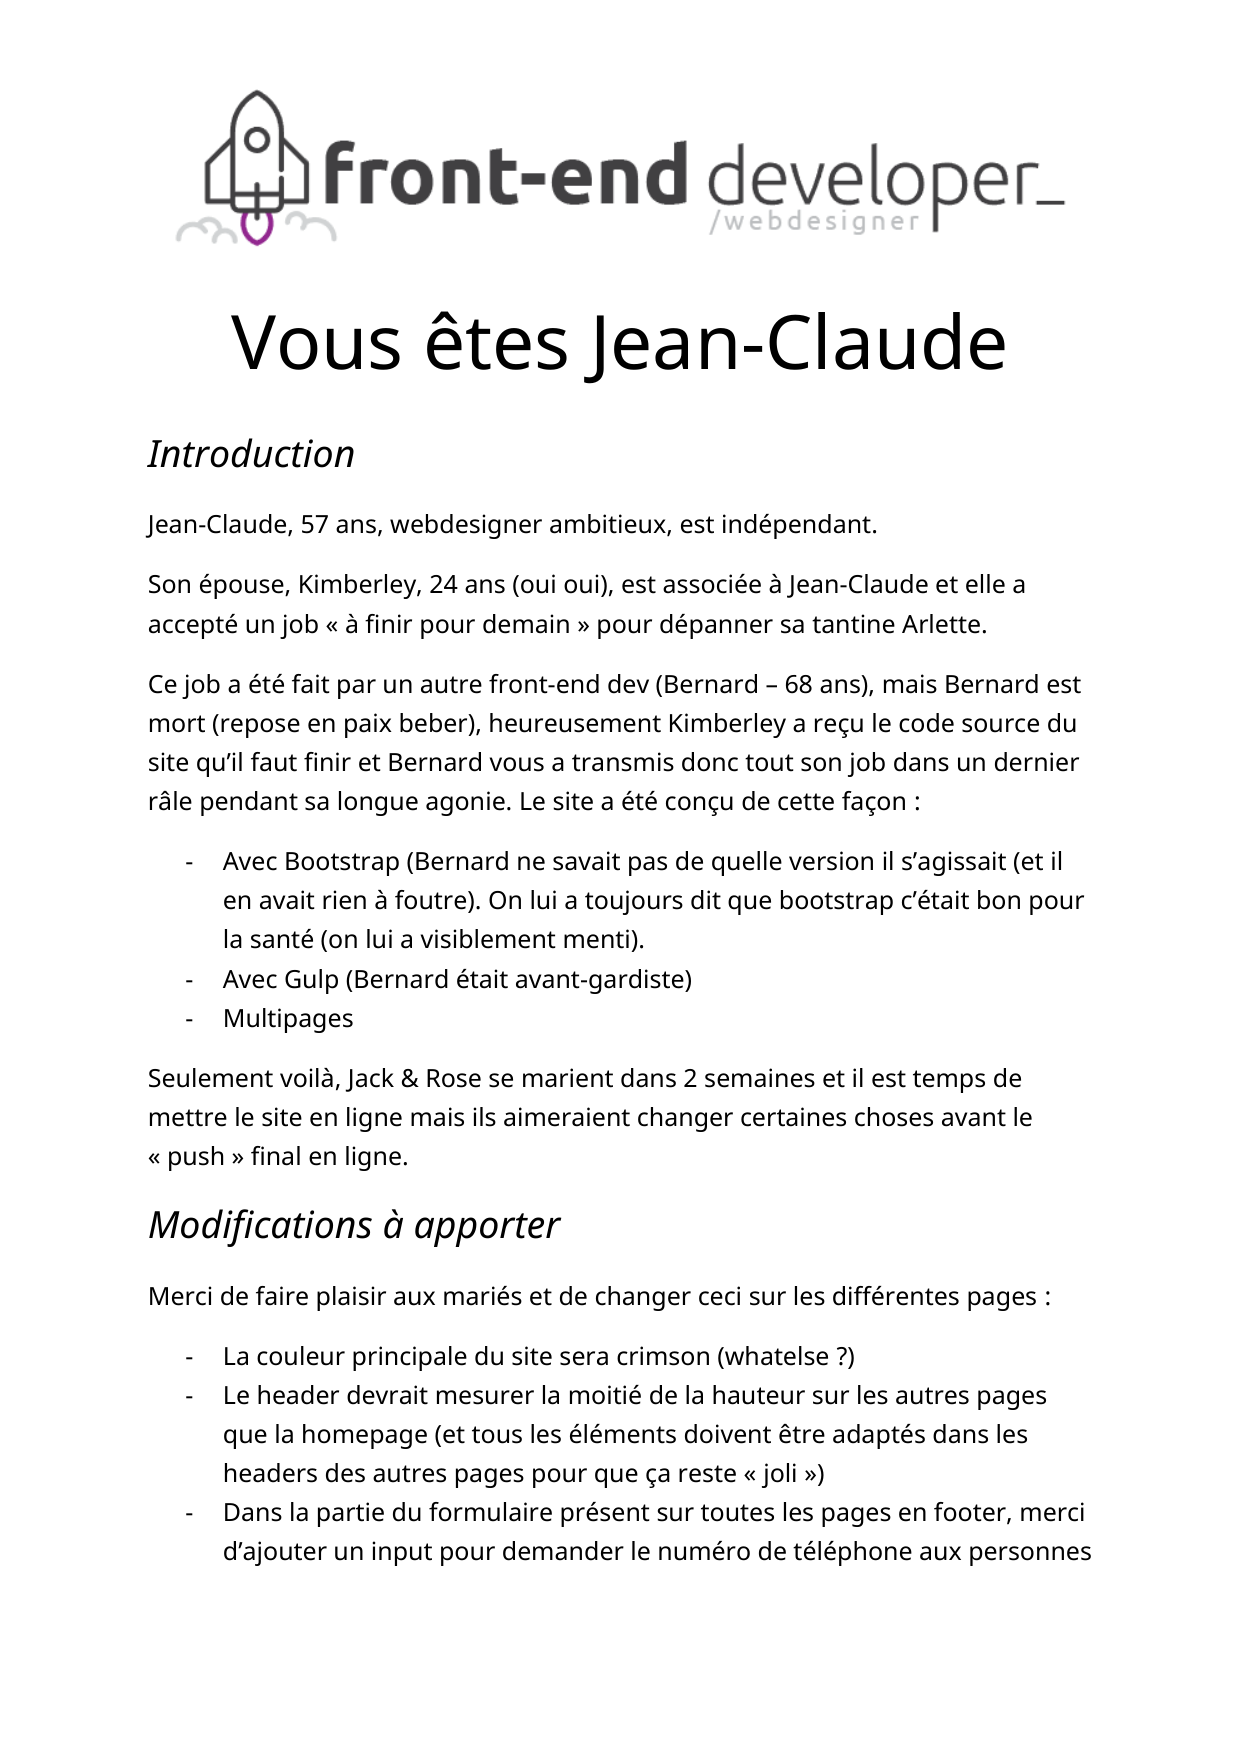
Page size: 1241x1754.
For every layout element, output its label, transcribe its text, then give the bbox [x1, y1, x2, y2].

list Avec Bootstrap (Bernard ne savait pas de quelle version il s’agissait (et il en avait rien à foutre). On lui a toujours dit que bootstrap c’était bon pour la santé (on lui a visiblement menti). [185, 844, 1093, 956]
list Avec Gulp (Bernard était avant-gardiste) [185, 961, 1093, 995]
text Jean-Claude, 57 ans, webdesigner ambitieux, est indépendant. [148, 507, 1093, 541]
list Multipages [185, 1000, 1093, 1034]
text Vous êtes Jean-Claude [148, 289, 1093, 391]
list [185, 1495, 1093, 1568]
picture [147, 73, 1093, 265]
text Merci de faire plaisir aux mariés et de changer ceci sur les différentes pages : [148, 1278, 1093, 1312]
list La couleur principale du site sera crimson (whatelse ?) [185, 1338, 1093, 1372]
list Le header devrait mesurer la moitié de la hauteur sur les autres pages que la homepage (et tous les éléments doivent être adaptés dans les headers des autres pages pour que ça reste « joli ») [185, 1377, 1093, 1490]
text Modifications à apporter [148, 1199, 1093, 1250]
text Introduction [148, 428, 1093, 479]
text Seulement voilà, Jack & Rose se marient dans 2 semaines et il est temps de mettre le site en ligne mais ils aimeraient changer certaines choses avant le « push » final en ligne. [148, 1060, 1093, 1173]
text Son épouse, Kimberley, 24 ans (oui oui), est associée à Jean-Claude et elle a accepté un job « à finir pour demain » pour dépanner sa tantine Arlette. [148, 567, 1093, 640]
text Ce job a été fait par un autre front-end dev (Bernard – 68 ans), mais Bernard est mort (repose en paix beber), heureusement Kimberley a reçu le code source du site qu’il faut finir et Bernard vous a transmis donc tout son job dans un dernier râle pendant sa longue agonie. Le site a été conçu de cette façon : [148, 666, 1093, 818]
